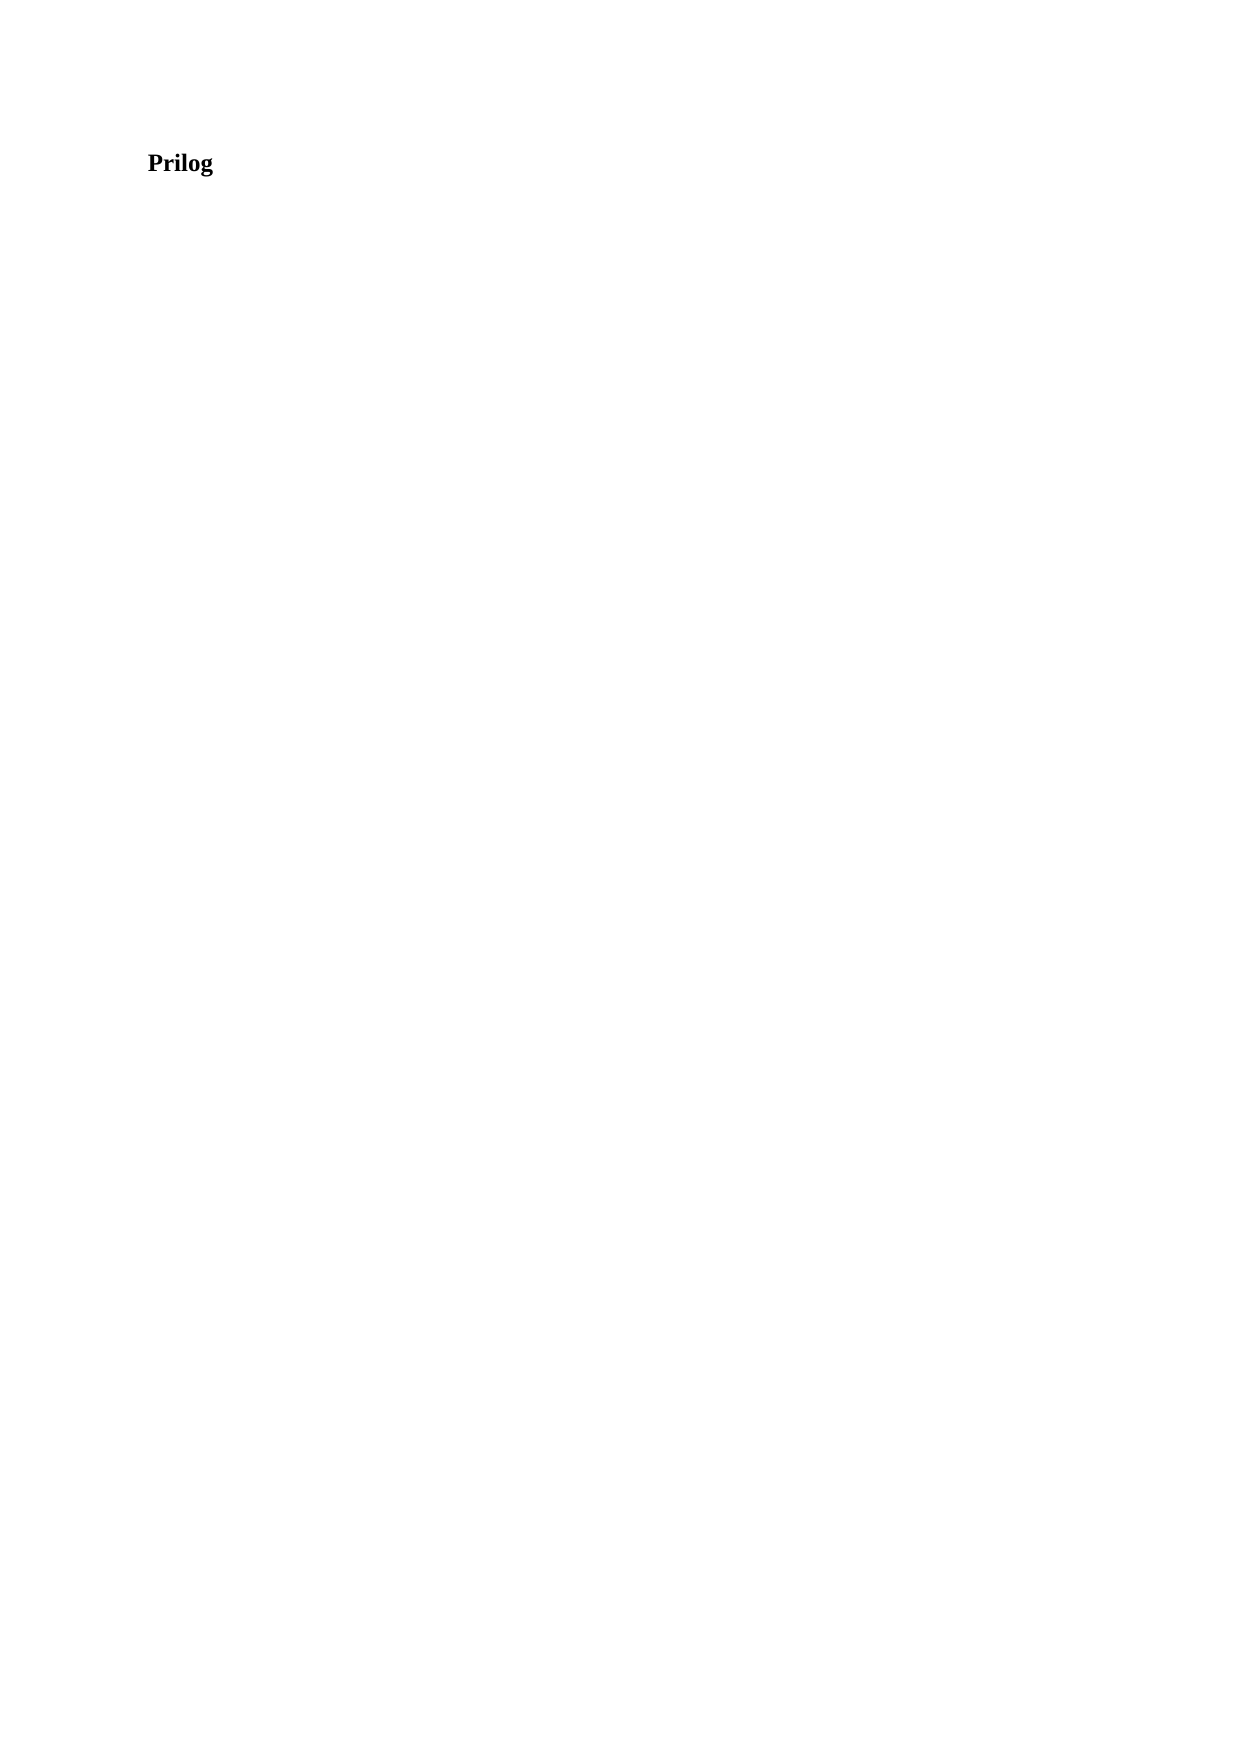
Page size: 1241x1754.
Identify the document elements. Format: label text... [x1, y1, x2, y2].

text Prilog [148, 148, 1093, 176]
